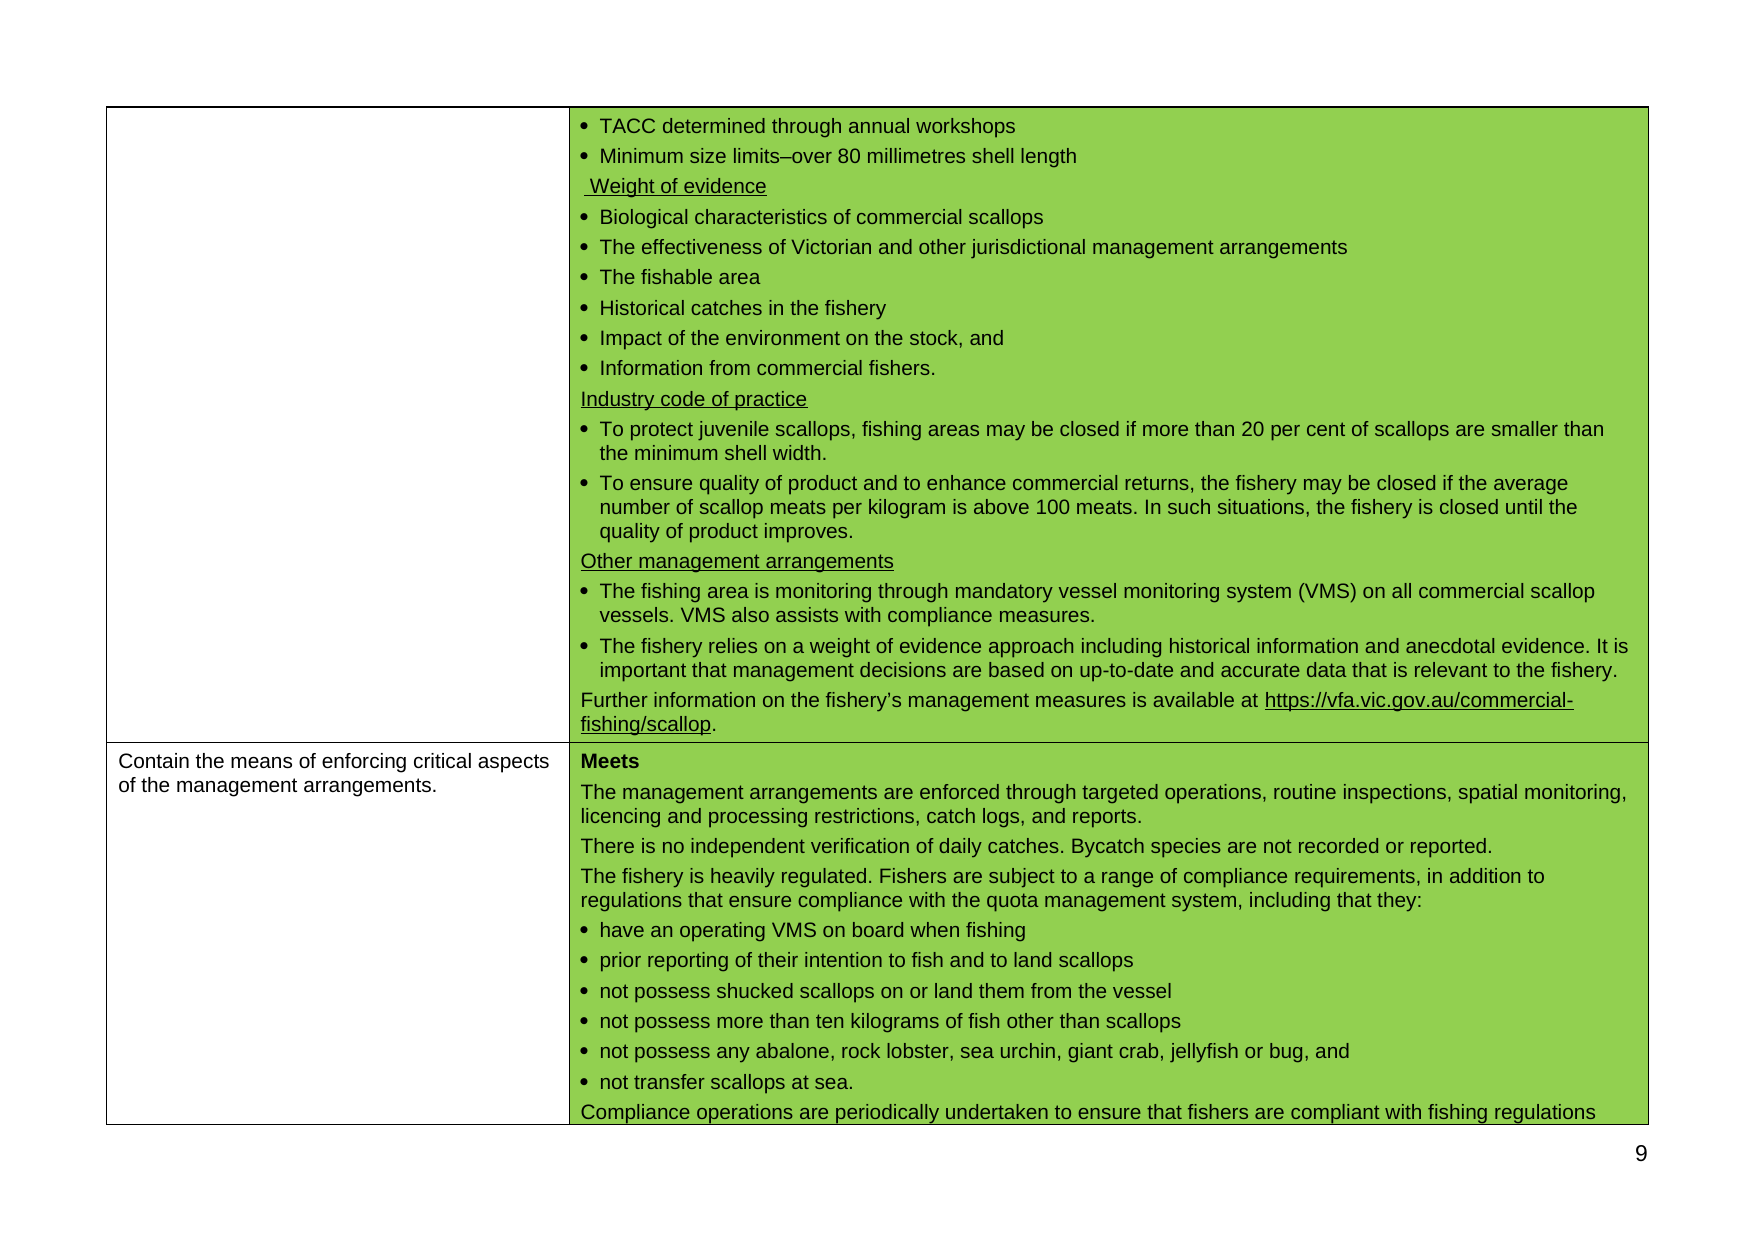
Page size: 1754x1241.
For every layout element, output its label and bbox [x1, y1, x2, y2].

table_cell [107, 743, 569, 1124]
table_cell [570, 108, 1648, 742]
table_cell [107, 108, 569, 742]
table_cell [570, 743, 1648, 1124]
